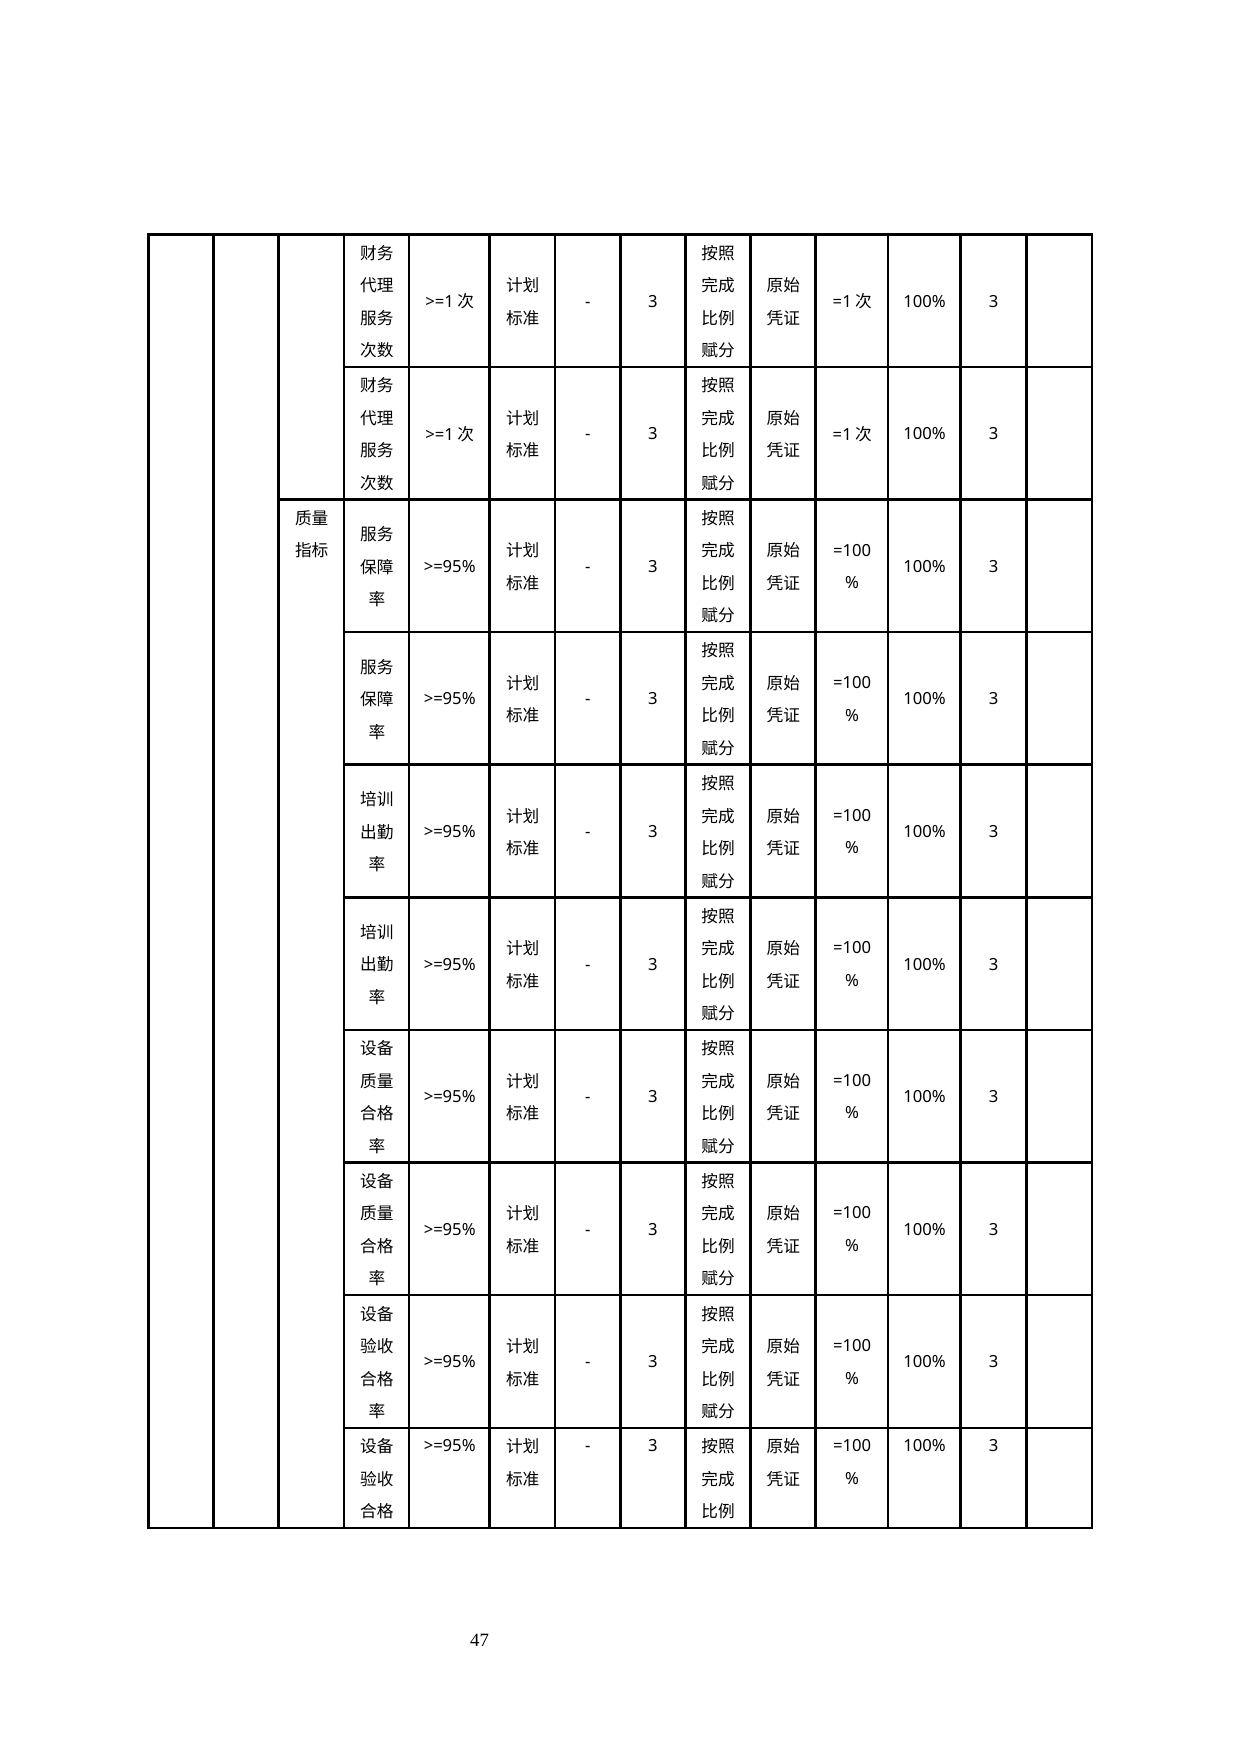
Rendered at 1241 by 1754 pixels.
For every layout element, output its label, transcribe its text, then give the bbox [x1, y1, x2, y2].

table_cell 原始凭证 [752, 1031, 814, 1161]
table_cell 计划标准 [491, 899, 554, 1028]
table_cell 100% [889, 368, 959, 498]
table_cell 按照完成比例赋分 [687, 1031, 749, 1161]
table_cell 100% [889, 236, 959, 366]
table_cell 按照完成比例赋分 [687, 501, 749, 631]
table_cell 计划标准 [491, 766, 554, 896]
table_cell - [556, 1429, 619, 1526]
table_cell 设备验收合格率 [345, 1296, 408, 1426]
table_cell 3 [962, 1031, 1025, 1161]
table_cell [1028, 633, 1091, 763]
table_cell 计划标准 [491, 368, 554, 498]
table_cell 原始凭证 [752, 501, 814, 631]
table_cell =1次 [817, 236, 887, 366]
table_cell >=95% [410, 1429, 488, 1526]
table_cell 设备质量合格率 [345, 1164, 408, 1294]
table_cell 100% [889, 633, 959, 763]
table_cell 3 [962, 1164, 1025, 1294]
table_cell =100% [817, 1031, 887, 1161]
table_cell 服务保障率 [345, 501, 408, 631]
table_cell 原始凭证 [752, 766, 814, 896]
table_cell 3 [962, 236, 1025, 366]
table_cell 计划标准 [491, 1429, 554, 1526]
table_cell >=1次 [410, 368, 488, 498]
table_cell =100% [817, 899, 887, 1028]
table_cell 按照完成比例赋分 [687, 899, 749, 1028]
table_cell 3 [962, 766, 1025, 896]
table_cell [1028, 368, 1091, 498]
table_cell 3 [962, 1429, 1025, 1526]
table_cell >=95% [410, 1164, 488, 1294]
table_cell 3 [622, 501, 684, 631]
table_cell [1028, 236, 1091, 366]
table_cell 计划标准 [491, 1031, 554, 1161]
table_cell 100% [889, 899, 959, 1028]
table_cell 按照完成比例赋分 [687, 766, 749, 896]
table_cell 计划标准 [491, 633, 554, 763]
table_cell 按照完成比例赋分 [687, 1429, 749, 1526]
table_cell >=95% [410, 1296, 488, 1426]
table_cell =100% [817, 633, 887, 763]
table_cell =100% [817, 1296, 887, 1426]
table_cell 财务代理服务次数 [345, 368, 408, 498]
table_cell 原始凭证 [752, 1296, 814, 1426]
table_cell - [556, 899, 619, 1028]
table_cell >=95% [410, 501, 488, 631]
table_cell 3 [962, 633, 1025, 763]
table_cell 培训出勤率 [345, 899, 408, 1028]
table_cell =100% [817, 766, 887, 896]
table_cell - [556, 236, 619, 366]
table_cell 计划标准 [491, 501, 554, 631]
table_cell 3 [962, 368, 1025, 498]
table_cell 原始凭证 [752, 633, 814, 763]
table_cell 100% [889, 1296, 959, 1426]
table_cell - [556, 501, 619, 631]
table_cell 3 [622, 1429, 684, 1526]
table_cell 3 [622, 1031, 684, 1161]
table_cell 按照完成比例赋分 [687, 1164, 749, 1294]
table_cell 100% [889, 501, 959, 631]
table_cell 3 [622, 766, 684, 896]
table_cell - [556, 633, 619, 763]
table_cell [1028, 899, 1091, 1028]
table_cell 3 [622, 368, 684, 498]
table_cell 100% [889, 1164, 959, 1294]
table_cell 质量指标 [280, 501, 343, 1526]
table_cell 100% [889, 1429, 959, 1526]
table_cell 原始凭证 [752, 1429, 814, 1526]
table_cell =100% [817, 501, 887, 631]
table_cell [1028, 1164, 1091, 1294]
table_cell [1028, 1429, 1091, 1526]
table_cell - [556, 766, 619, 896]
table_cell >=95% [410, 633, 488, 763]
table_cell 100% [889, 766, 959, 896]
table_cell 财务代理服务次数 [345, 236, 408, 366]
table_cell 计划标准 [491, 1164, 554, 1294]
table_cell 3 [622, 1296, 684, 1426]
table_cell 3 [622, 236, 684, 366]
table_cell =1次 [817, 368, 887, 498]
table_cell - [556, 1164, 619, 1294]
table_cell 培训出勤率 [345, 766, 408, 896]
table_cell - [556, 368, 619, 498]
table_cell [1028, 501, 1091, 631]
table_cell - [556, 1031, 619, 1161]
table_cell 原始凭证 [752, 368, 814, 498]
table_cell 3 [622, 633, 684, 763]
table_cell 3 [962, 501, 1025, 631]
table_cell 按照完成比例赋分 [687, 236, 749, 366]
table_cell - [556, 1296, 619, 1426]
table_cell [1028, 1296, 1091, 1426]
table_cell 计划标准 [491, 1296, 554, 1426]
table_cell 100% [889, 1031, 959, 1161]
table_cell =100% [817, 1429, 887, 1526]
table_cell [1028, 766, 1091, 896]
table_cell >=95% [410, 766, 488, 896]
table_cell >=95% [410, 1031, 488, 1161]
table_cell 按照完成比例赋分 [687, 633, 749, 763]
table_cell 按照完成比例赋分 [687, 368, 749, 498]
table_cell 计划标准 [491, 236, 554, 366]
table_cell =100% [817, 1164, 887, 1294]
table_cell 3 [622, 1164, 684, 1294]
table_cell 按照完成比例赋分 [687, 1296, 749, 1426]
table_cell 3 [962, 1296, 1025, 1426]
table_cell 3 [962, 899, 1025, 1028]
table_cell [1028, 1031, 1091, 1161]
table_cell 原始凭证 [752, 1164, 814, 1294]
table_cell 服务保障率 [345, 633, 408, 763]
table_cell 设备验收合格率 [345, 1429, 408, 1526]
table_cell 原始凭证 [752, 899, 814, 1028]
table_cell >=1次 [410, 236, 488, 366]
table_cell 原始凭证 [752, 236, 814, 366]
table_cell 3 [622, 899, 684, 1028]
table_cell >=95% [410, 899, 488, 1028]
table_cell 设备质量合格率 [345, 1031, 408, 1161]
